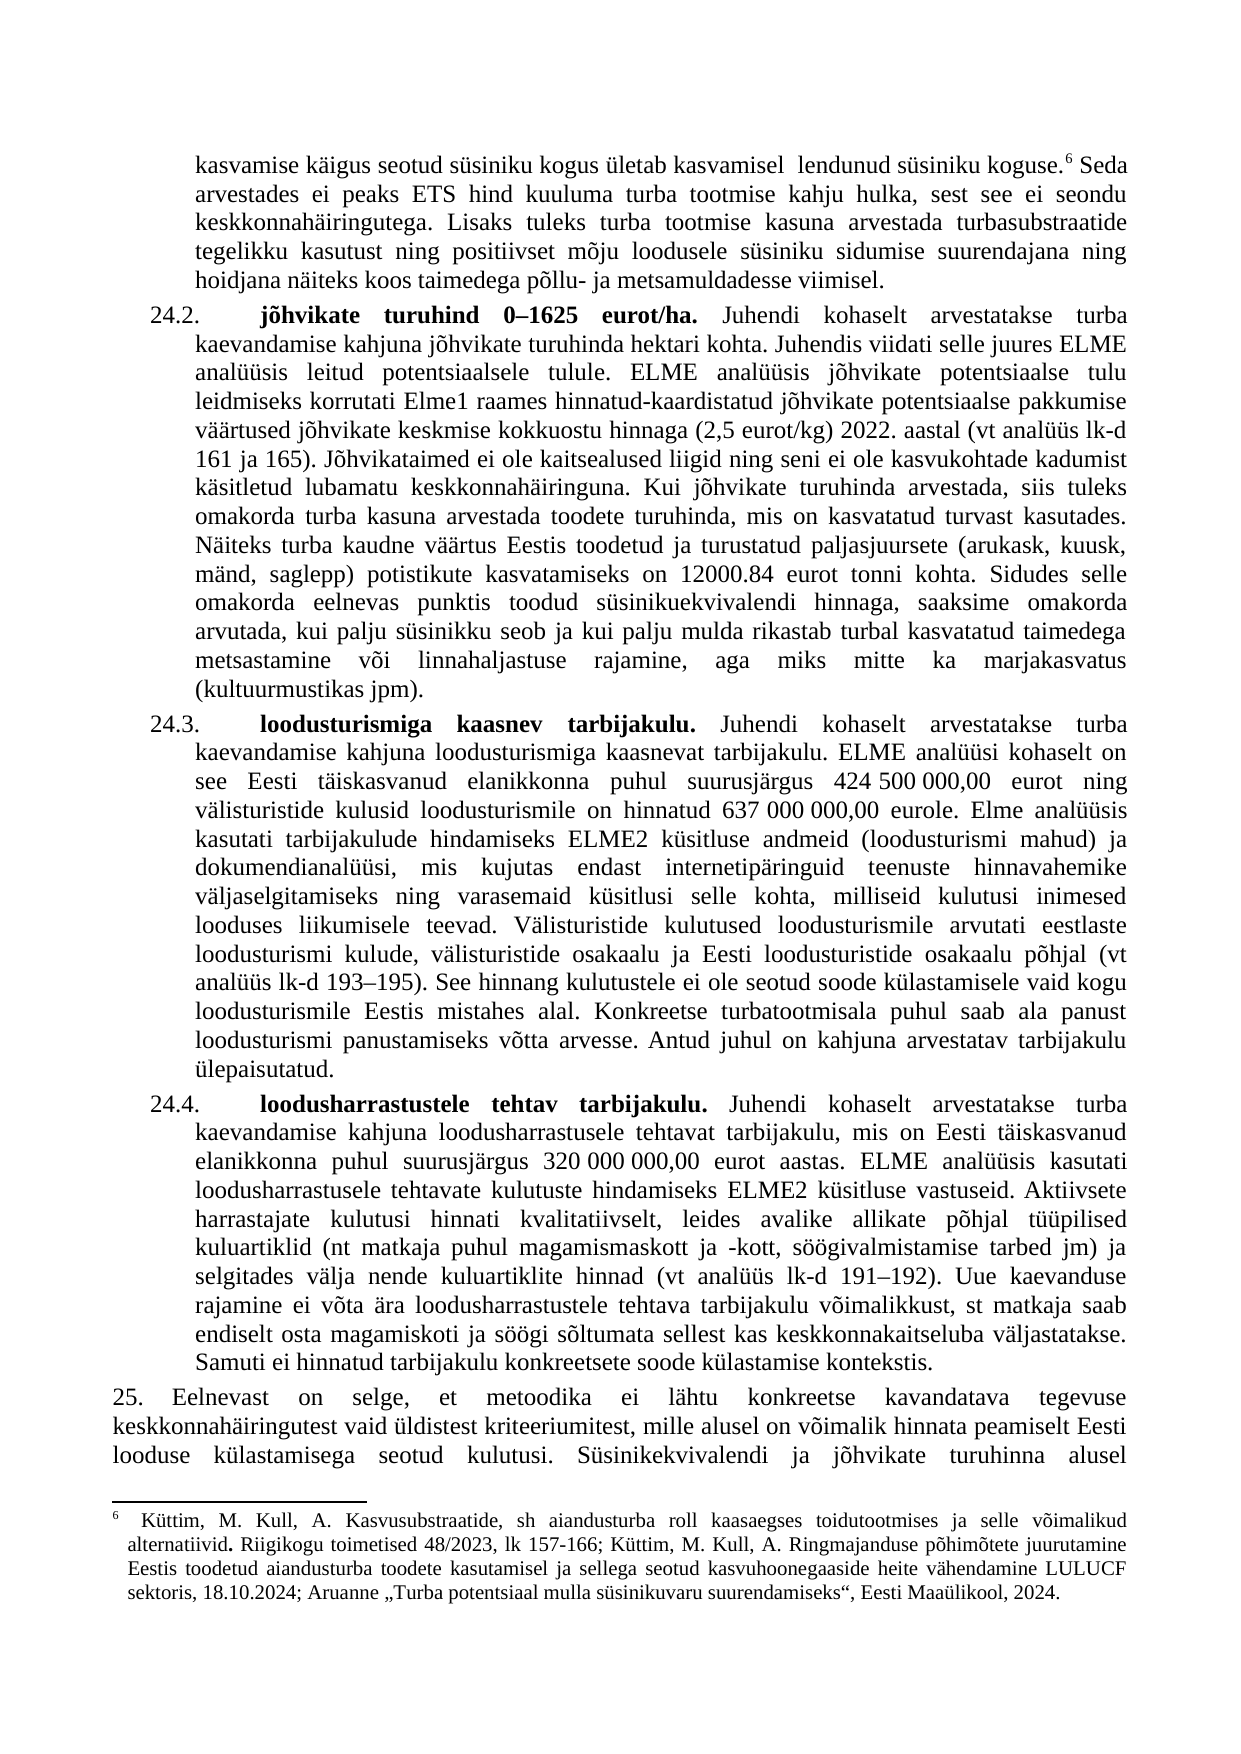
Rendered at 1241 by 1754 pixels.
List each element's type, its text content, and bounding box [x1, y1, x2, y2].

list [150, 150, 1128, 294]
list loodusturismiga kaasnev tarbijakulu. Juhendi kohaselt arvestatakse turba kaevandamise kahjuna loodusturismiga kaasnevat tarbijakulu. ELME analüüsi kohaselt on see Eesti täiskasvanud elanikkonna puhul suurusjärgus 424 500 000,00 eurot ning välisturistide kulusid loodusturismile on hinnatud 637 000 000,00 eurole. Elme analüüsis kasutati tarbijakulude hindamiseks ELME2 küsitluse andmeid (loodusturismi mahud) ja dokumendianalüüsi, mis kujutas endast internetipäringuid teenuste hinnavahemike väljaselgitamiseks ning varasemaid küsitlusi selle kohta, milliseid kulutusi inimesed looduses liikumisele teevad. Välisturistide kulutused loodusturismile arvutati eestlaste loodusturismi kulude, välisturistide osakaalu ja Eesti loodusturistide osakaalu põhjal (vt analüüs lk-d 193–195). See hinnang kulutustele ei ole seotud soode külastamisele vaid kogu loodusturismile Eestis mistahes alal. Konkreetse turbatootmisala puhul saab ala panust loodusturismi panustamiseks võtta arvesse. Antud juhul on kahjuna arvestatav tarbijakulu ülepaisutatud. [150, 709, 1128, 1082]
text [112, 1382, 1128, 1469]
list jõhvikate turuhind 0–1625 eurot/ha. Juhendi kohaselt arvestatakse turba kaevandamise kahjuna jõhvikate turuhinda hektari kohta. Juhendis viidati selle juures ELME analüüsis leitud potentsiaalsele tulule. ELME analüüsis jõhvikate potentsiaalse tulu leidmiseks korrutati Elme1 raames hinnatud-kaardistatud jõhvikate potentsiaalse pakkumise väärtused jõhvikate keskmise kokkuostu hinnaga (2,5 eurot/kg) 2022. aastal (vt analüüs lk-d 161 ja 165). Jõhvikataimed ei ole kaitsealused liigid ning seni ei ole kasvukohtade kadumist käsitletud lubamatu keskkonnahäiringuna. Kui jõhvikate turuhinda arvestada, siis tuleks omakorda turba kasuna arvestada toodete turuhinda, mis on kasvatatud turvast kasutades. Näiteks turba kaudne väärtus Eestis toodetud ja turustatud paljasjuursete (arukask, kuusk, mänd, saglepp) potistikute kasvatamiseks on 12000.84 eurot tonni kohta. Sidudes selle omakorda eelnevas punktis toodud süsinikuekvivalendi hinnaga, saaksime omakorda arvutada, kui palju süsinikku seob ja kui palju mulda rikastab turbal kasvatatud taimedega metsastamine või linnahaljastuse rajamine, aga miks mitte ka marjakasvatus (kultuurmustikas jpm). [150, 300, 1128, 702]
list loodusharrastustele tehtav tarbijakulu. Juhendi kohaselt arvestatakse turba kaevandamise kahjuna loodusharrastusele tehtavat tarbijakulu, mis on Eesti täiskasvanud elanikkonna puhul suurusjärgus 320 000 000,00 eurot aastas. ELME analüüsis kasutati loodusharrastusele tehtavate kulutuste hindamiseks ELME2 küsitluse vastuseid. Aktiivsete harrastajate kulutusi hinnati kvalitatiivselt, leides avalike allikate põhjal tüüpilised kuluartiklid (nt matkaja puhul magamismaskott ja -kott, söögivalmistamise tarbed jm) ja selgitades välja nende kuluartiklite hinnad (vt analüüs lk-d 191–192). Uue kaevanduse rajamine ei võta ära loodusharrastustele tehtava tarbijakulu võimalikkust, st matkaja saab endiselt osta magamiskoti ja söögi sõltumata sellest kas keskkonnakaitseluba väljastatakse. Samuti ei hinnatud tarbijakulu konkreetsete soode külastamise kontekstis. [150, 1089, 1128, 1376]
